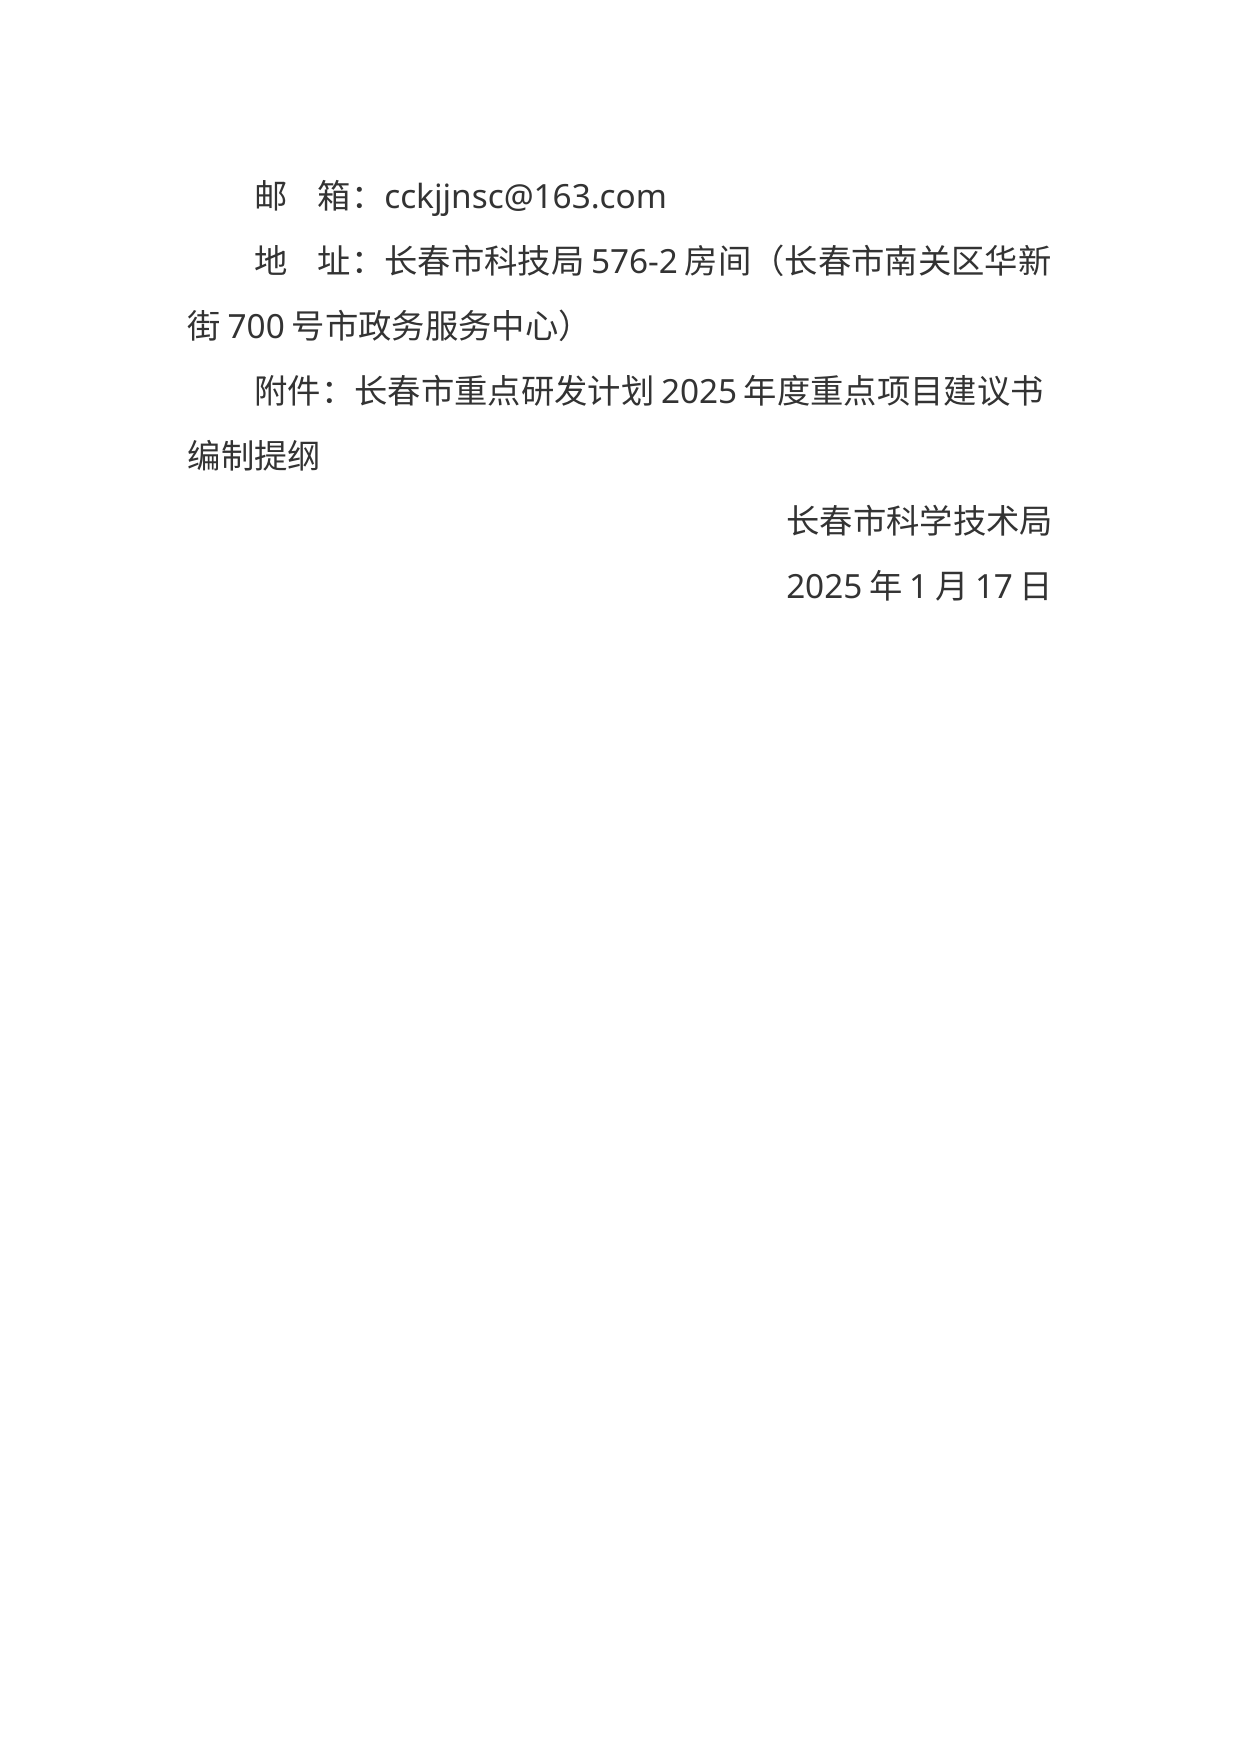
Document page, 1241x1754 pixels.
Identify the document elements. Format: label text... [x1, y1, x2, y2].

text 邮 箱：cckjjnsc@163.com [187, 162, 1053, 227]
text 长春市科学技术局 [187, 487, 1053, 552]
text 附件：长春市重点研发计划2025年度重点项目建议书编制提纲 [187, 357, 1053, 487]
text 2025年1月17日 [187, 552, 1053, 617]
text 地 址：长春市科技局576-2房间（长春市南关区华新街700号市政务服务中心） [187, 227, 1053, 357]
